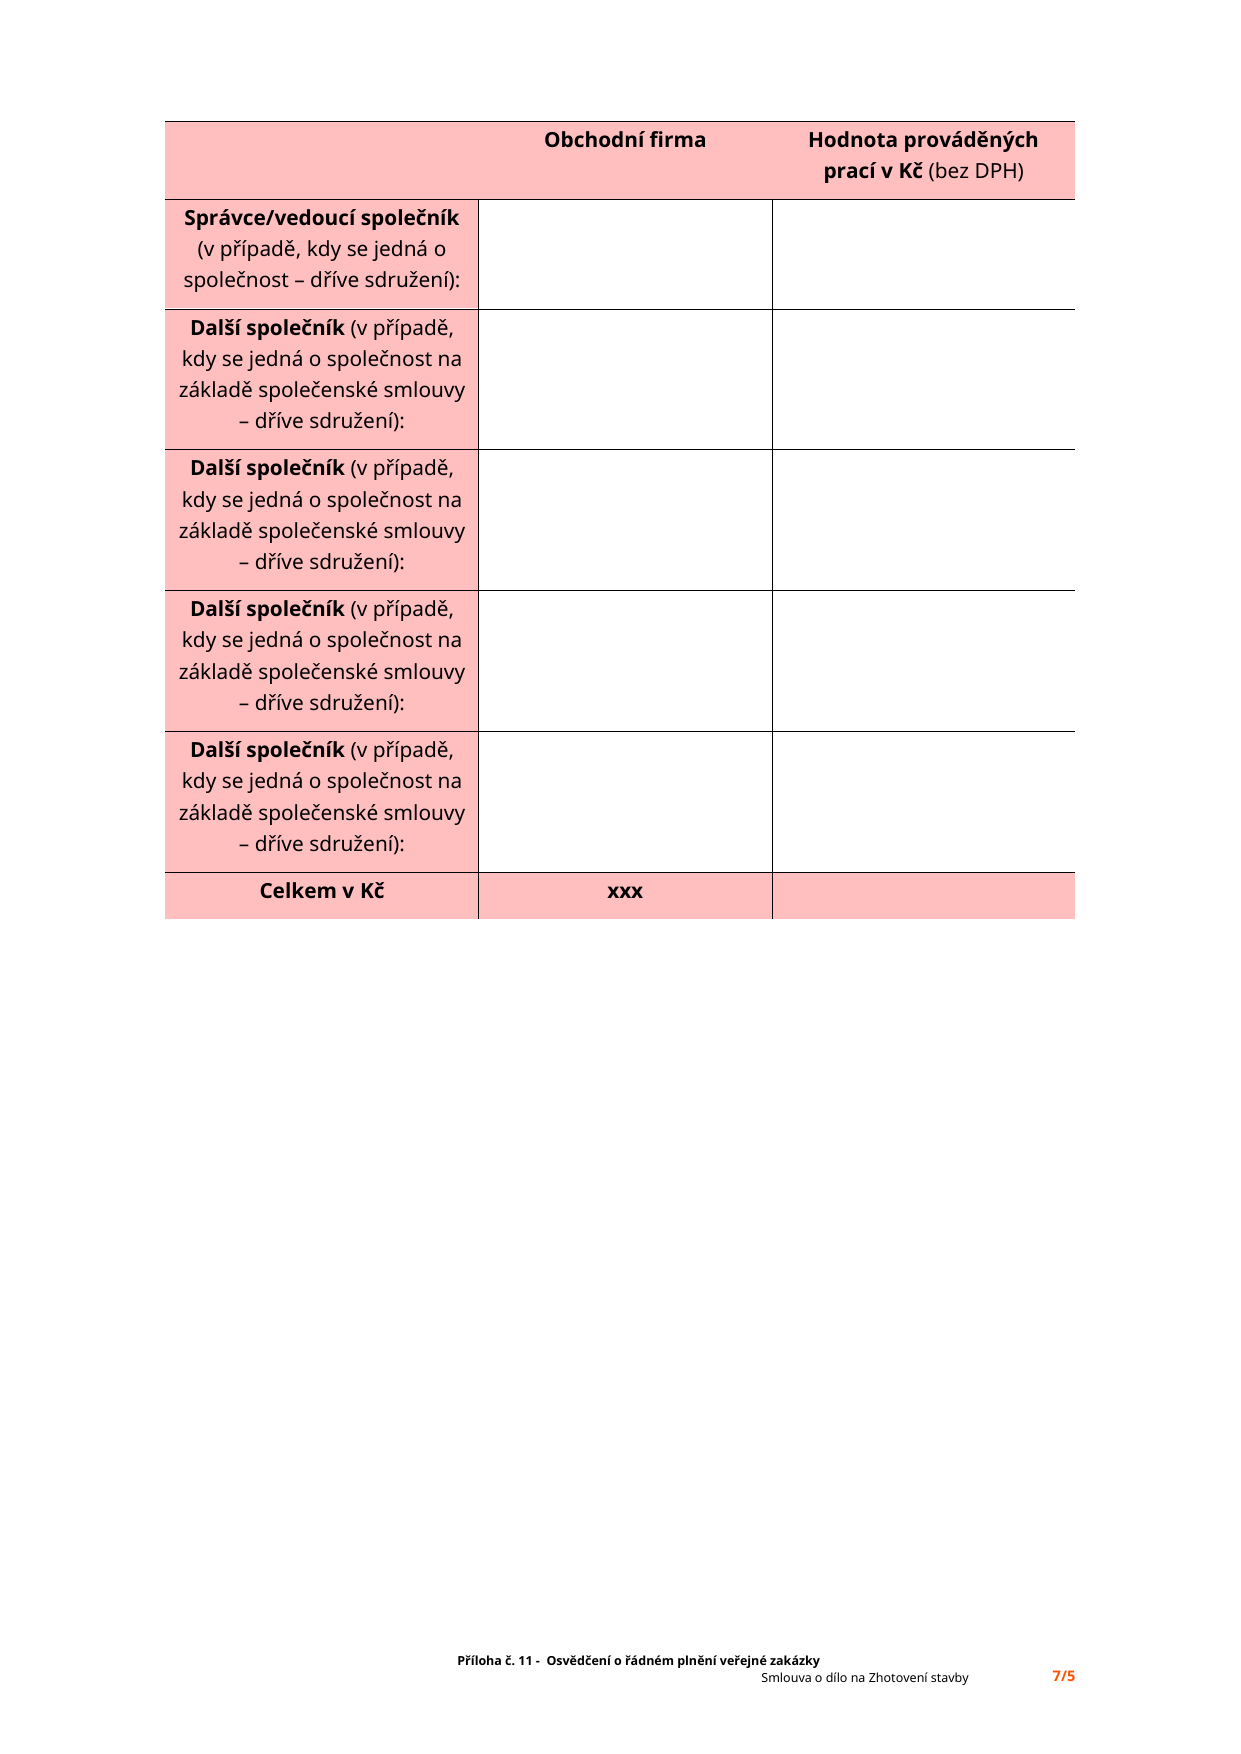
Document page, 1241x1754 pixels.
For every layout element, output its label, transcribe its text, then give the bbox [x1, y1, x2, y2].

table_cell [773, 873, 1075, 919]
table_cell [773, 591, 1075, 731]
table_cell Další společník (v případě, kdy se jedná o společnost na základě společenské smlouvy – dříve sdružení): [165, 591, 478, 731]
table_header Hodnota prováděných prací v Kč (bez DPH) [772, 122, 1075, 199]
table_cell [479, 200, 772, 308]
table_cell Další společník (v případě, kdy se jedná o společnost na základě společenské smlouvy – dříve sdružení): [165, 310, 478, 449]
table_cell [773, 450, 1075, 590]
table_cell [773, 310, 1075, 449]
table_cell [773, 732, 1075, 872]
table_cell [479, 310, 772, 449]
table_cell [773, 200, 1075, 308]
table_cell Další společník (v případě, kdy se jedná o společnost na základě společenské smlouvy – dříve sdružení): [165, 450, 478, 590]
table_header Obchodní firma [478, 122, 772, 199]
table_cell Správce/vedoucí společník (v případě, kdy se jedná o společnost – dříve sdružení): [165, 200, 478, 308]
table_cell [479, 732, 772, 872]
table_cell xxx [479, 873, 772, 919]
table_cell [479, 591, 772, 731]
table_cell Celkem v Kč [165, 873, 478, 919]
table_cell [479, 450, 772, 590]
table_cell Další společník (v případě, kdy se jedná o společnost na základě společenské smlouvy – dříve sdružení): [165, 732, 478, 872]
table_header [165, 122, 478, 199]
